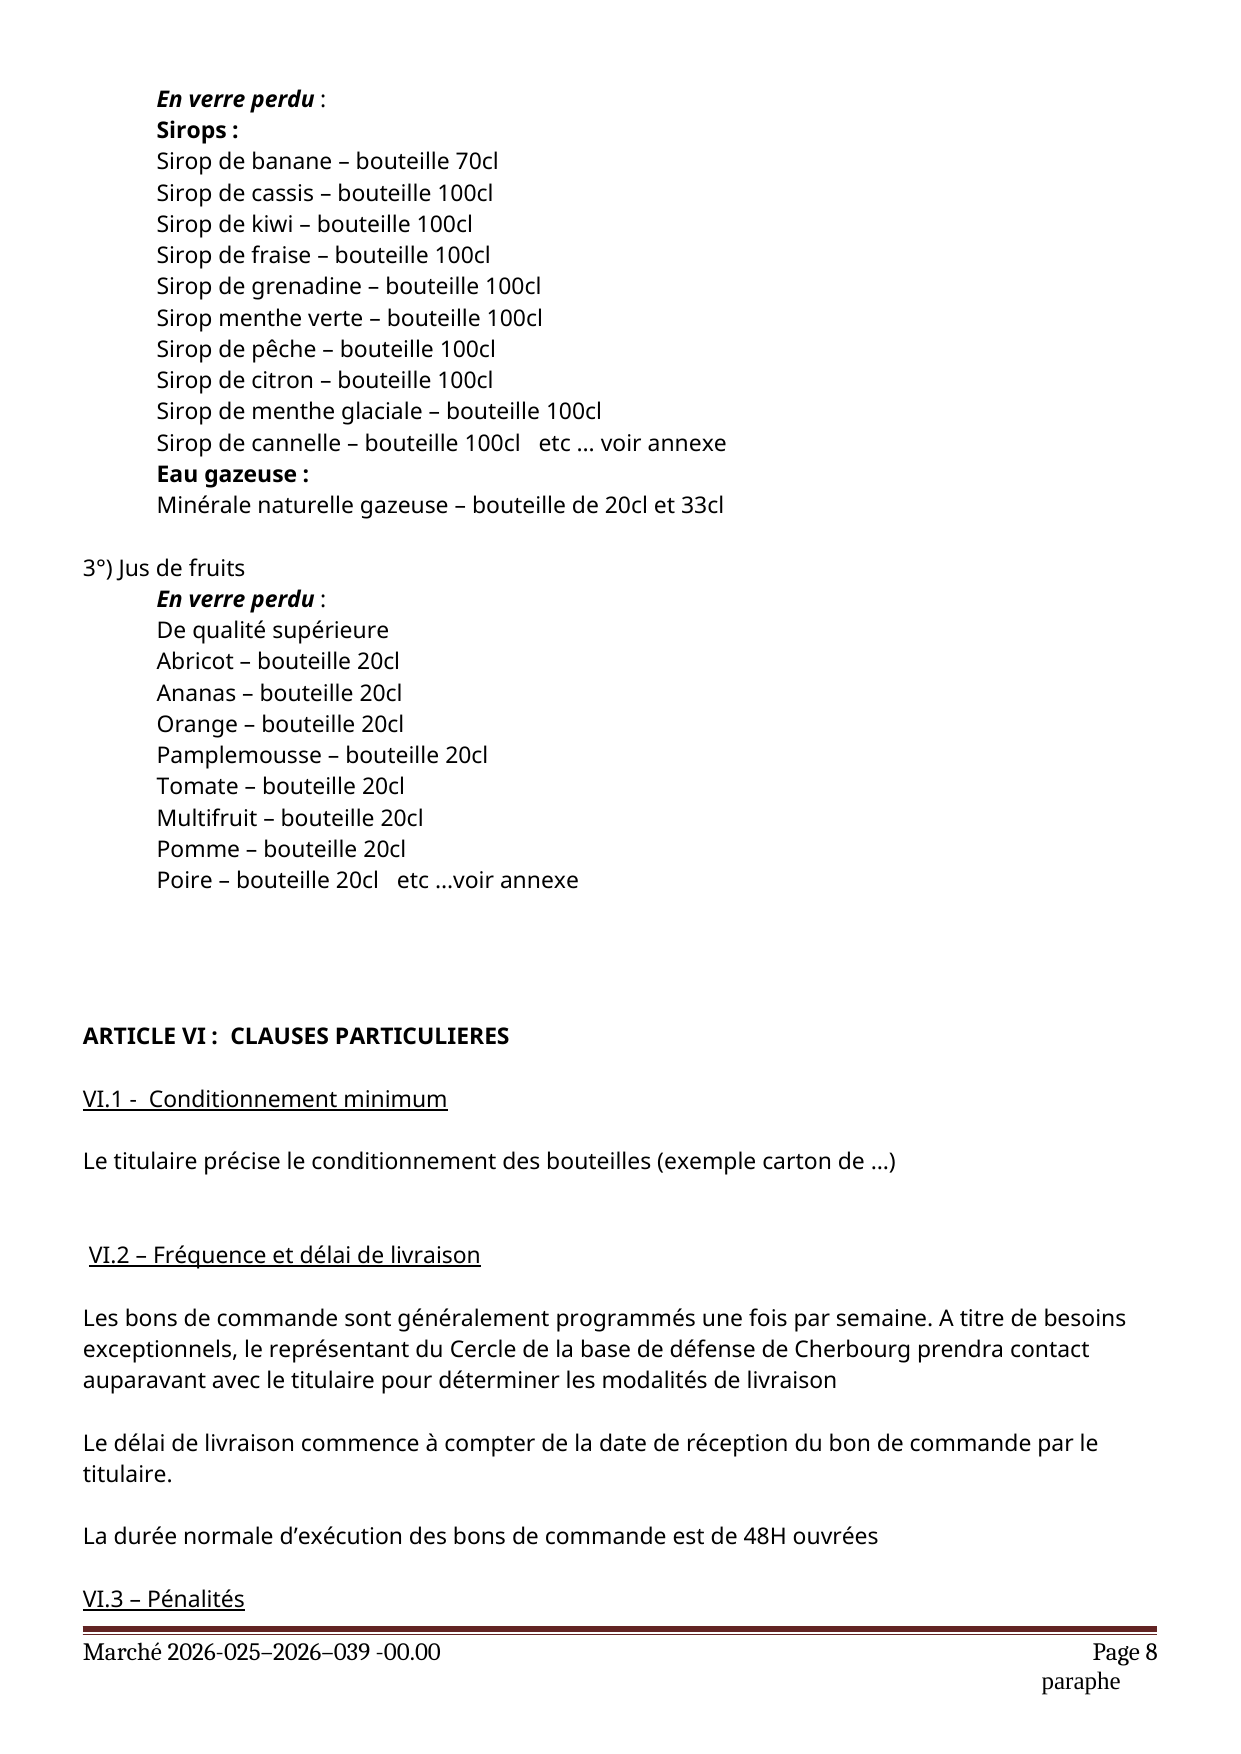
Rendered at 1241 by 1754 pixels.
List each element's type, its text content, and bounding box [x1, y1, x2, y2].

text Sirop de banane – bouteille 70cl [83, 145, 1157, 176]
text Ananas – bouteille 20cl [83, 676, 1157, 708]
text La durée normale d’exécution des bons de commande est de 48H ouvrées [83, 1520, 1157, 1551]
text Pomme – bouteille 20cl [83, 833, 1157, 864]
text Sirop de grenadine – bouteille 100cl [83, 270, 1157, 301]
text Le délai de livraison commence à compter de la date de réception du bon de commande par le titulaire. [83, 1426, 1157, 1489]
text Abricot – bouteille 20cl [83, 645, 1157, 676]
text En verre perdu : [83, 583, 1157, 614]
text Sirop de menthe glaciale – bouteille 100cl [83, 395, 1157, 426]
text Sirops : [83, 114, 1157, 145]
text En verre perdu : [83, 83, 1157, 114]
text Les bons de commande sont généralement programmés une fois par semaine. A titre de besoins exceptionnels, le représentant du Cercle de la base de défense de Cherbourg prendra contact auparavant avec le titulaire pour déterminer les modalités de livraison [83, 1301, 1157, 1395]
text Orange – bouteille 20cl [83, 708, 1157, 739]
text VI.1 - Conditionnement minimum [83, 1083, 1157, 1114]
text VI.3 – Pénalités [83, 1583, 1157, 1614]
text Tomate – bouteille 20cl [83, 770, 1157, 801]
text Multifruit – bouteille 20cl [83, 801, 1157, 833]
text ARTICLE VI : CLAUSES PARTICULIERES [83, 1020, 1157, 1051]
text Poire – bouteille 20cl etc …voir annexe [83, 864, 1157, 895]
text VI.2 – Fréquence et délai de livraison [83, 1239, 1157, 1270]
text Sirop menthe verte – bouteille 100cl [83, 301, 1157, 333]
text Minérale naturelle gazeuse – bouteille de 20cl et 33cl [83, 489, 1157, 520]
text Sirop de citron – bouteille 100cl [83, 364, 1157, 395]
text Sirop de pêche – bouteille 100cl [83, 333, 1157, 364]
text Sirop de fraise – bouteille 100cl [83, 239, 1157, 270]
text Eau gazeuse : [83, 458, 1157, 489]
text Pamplemousse – bouteille 20cl [83, 739, 1157, 770]
text Sirop de kiwi – bouteille 100cl [83, 208, 1157, 239]
text Sirop de cannelle – bouteille 100cl etc … voir annexe [83, 426, 1157, 458]
text De qualité supérieure [83, 614, 1157, 645]
text 3°) Jus de fruits [83, 551, 1157, 583]
text Le titulaire précise le conditionnement des bouteilles (exemple carton de …) [83, 1145, 1157, 1176]
text Sirop de cassis – bouteille 100cl [83, 176, 1157, 208]
